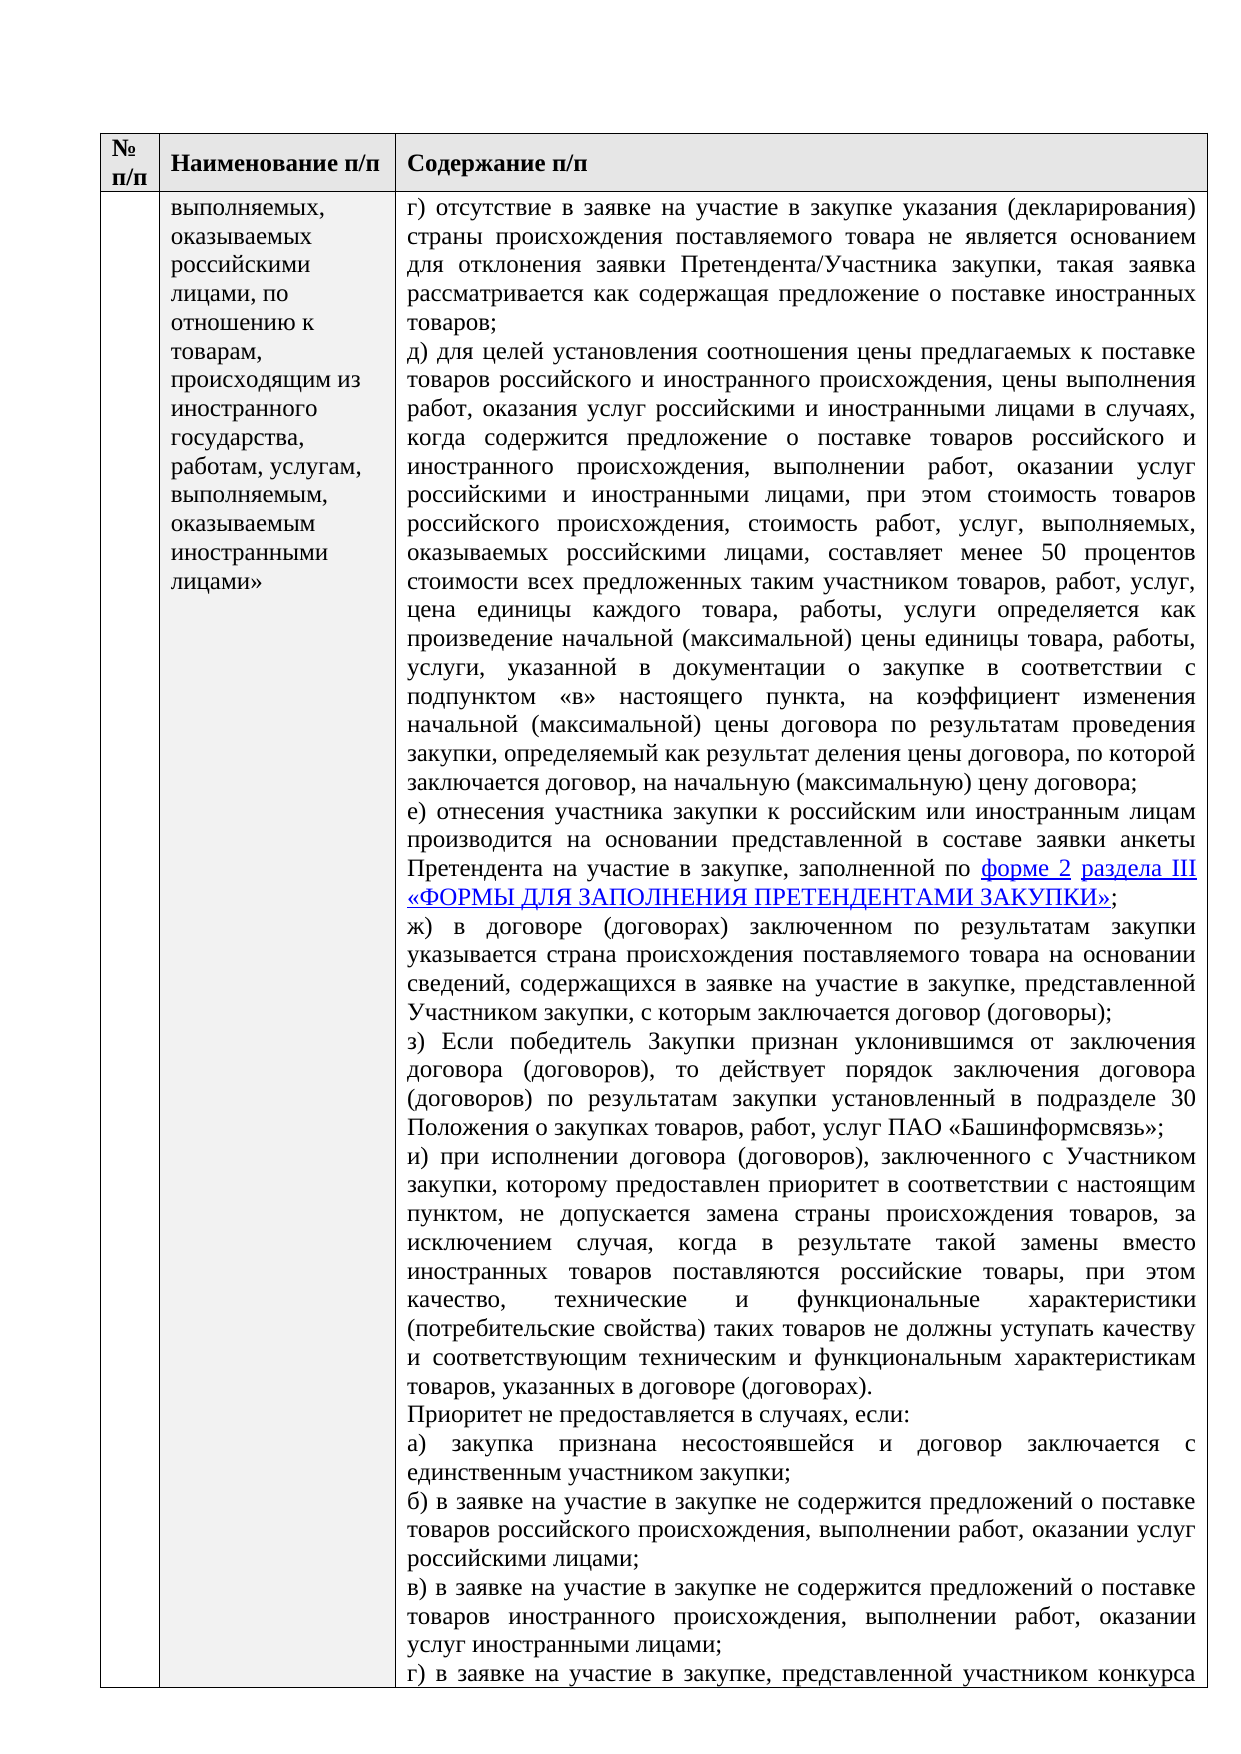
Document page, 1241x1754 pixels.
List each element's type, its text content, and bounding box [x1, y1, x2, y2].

table_header Содержание п/п [396, 134, 1207, 191]
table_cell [160, 192, 395, 1687]
table_header № п/п [101, 134, 159, 191]
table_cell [396, 192, 1207, 1687]
table_header Наименование п/п [160, 134, 395, 191]
table_cell [101, 192, 159, 1687]
